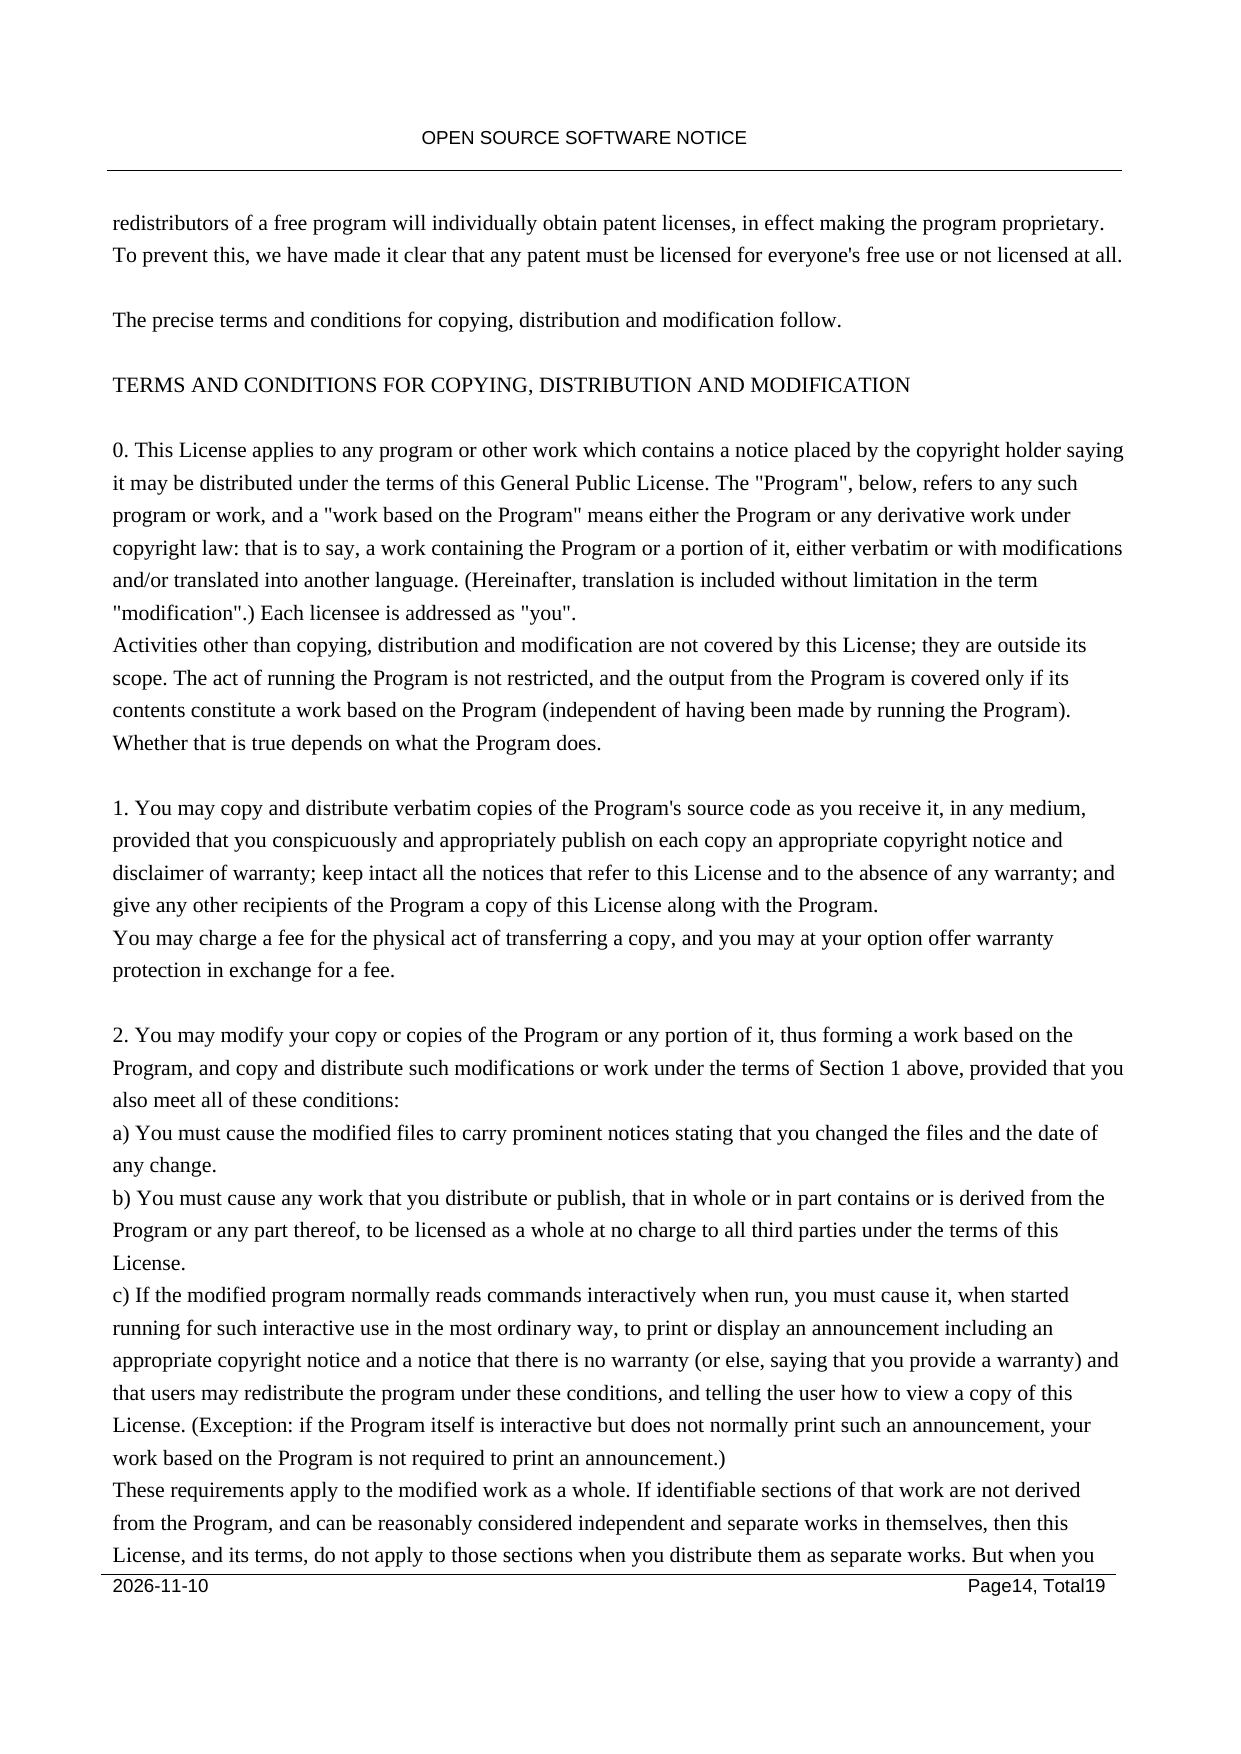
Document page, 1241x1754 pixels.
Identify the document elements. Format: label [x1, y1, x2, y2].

text [112, 206, 1128, 1571]
